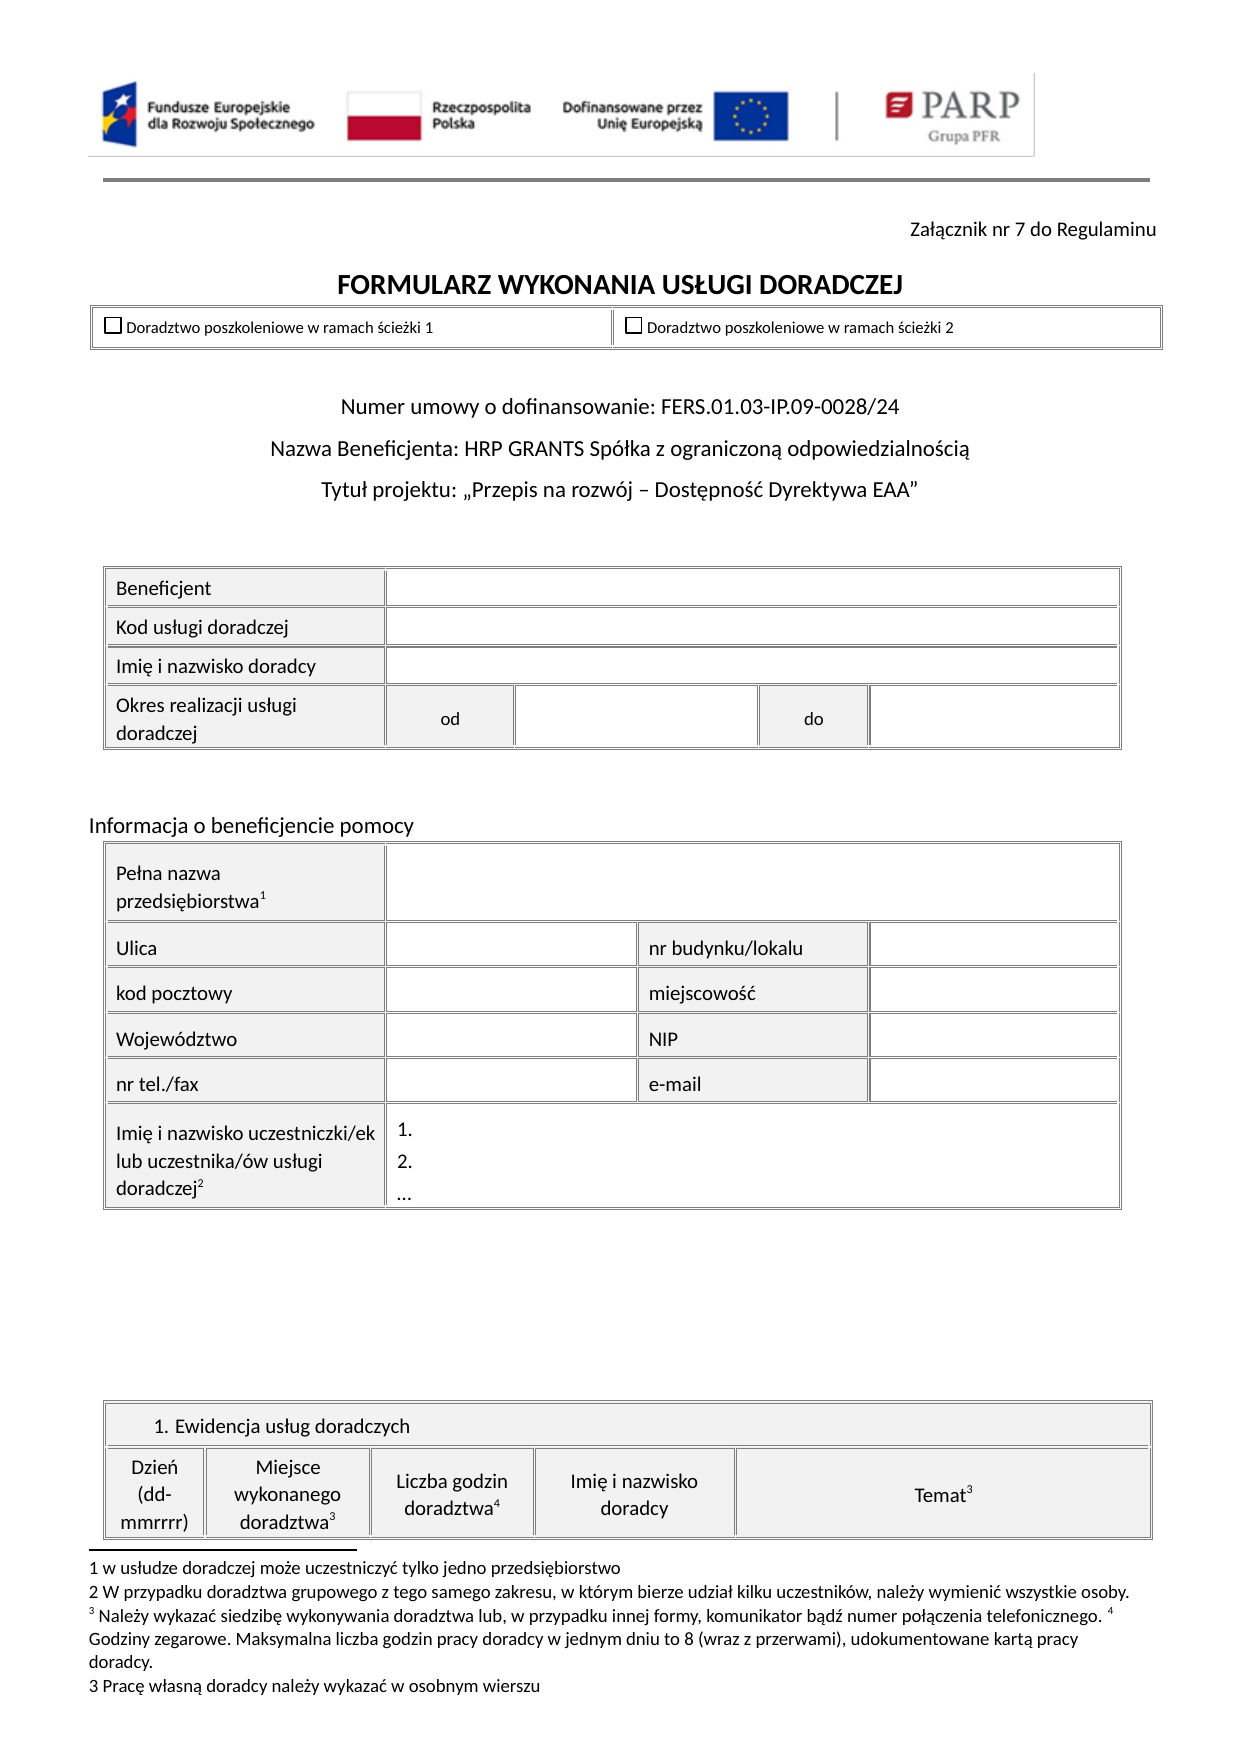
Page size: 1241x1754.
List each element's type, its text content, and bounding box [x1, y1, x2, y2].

table_cell Imię i nazwisko doradcy [534, 1449, 735, 1537]
table_cell [515, 605, 1120, 644]
table_cell miejscowość [639, 968, 867, 1011]
table_cell Imię i nazwisko doradcy [105, 644, 386, 683]
table_cell nr tel./fax [106, 1056, 384, 1101]
table_cell Miejsce wykonanego doradztwa3 [205, 1446, 371, 1537]
table_cell 1. 2. … [385, 1104, 637, 1207]
table_header [385, 844, 637, 920]
text Nazwa Beneficjenta: HRP GRANTS Spółka z ograniczoną odpowiedzialnością [89, 434, 1152, 462]
text Informacja o beneficjencie pomocy [89, 811, 1157, 839]
table_cell [387, 968, 636, 1011]
table_header Doradztwo poszkoleniowe w ramach ścieżki 1 [93, 308, 612, 347]
table_cell Liczba godzin doradztwa4 [371, 1449, 534, 1537]
table_cell Województwo [106, 1011, 384, 1056]
table_cell [637, 1101, 1120, 1207]
table_cell [869, 965, 1120, 1011]
picture [88, 73, 1036, 158]
table_cell [387, 608, 515, 644]
text Tytuł projektu: „Przepis na rozwój – Dostępność Dyrektywa EAA” [89, 476, 1152, 503]
table_cell NIP [639, 1014, 867, 1056]
table_cell [869, 683, 1120, 747]
table_cell kod pocztowy [105, 965, 385, 1011]
table_cell [871, 1011, 1119, 1056]
table_header [534, 1404, 735, 1445]
table_cell [387, 1014, 636, 1056]
text Numer umowy o dofinansowanie: FERS.01.03-IP.09-0028/24 [89, 392, 1152, 420]
table_cell Temat [735, 1445, 1152, 1537]
table_header Doradztwo poszkoleniowe w ramach ścieżki 2 [613, 308, 1160, 347]
table_header Beneficjent [105, 567, 386, 605]
table_header [386, 569, 515, 605]
table_cell e-mail [639, 1059, 867, 1101]
table_cell Ulica [105, 920, 385, 965]
table_header [735, 1404, 1150, 1445]
table_cell [515, 644, 1120, 683]
table_header [515, 569, 1119, 605]
table_cell [387, 923, 636, 965]
text Załącznik nr 7 do Regulaminu [89, 216, 1157, 241]
table_cell [387, 1059, 636, 1101]
table_cell Kod usługi doradczej [105, 605, 386, 644]
table_cell od [386, 684, 515, 747]
table_header 1. Ewidencja usług doradczych [106, 1404, 534, 1445]
table_cell [871, 1056, 1119, 1101]
table_cell [515, 686, 758, 747]
table_cell [869, 920, 1120, 965]
table_cell Okres realizacji usługi doradczej [105, 683, 386, 747]
table_cell do [759, 684, 869, 747]
table_cell [387, 648, 515, 683]
table_header [637, 844, 1119, 920]
table_cell Dzień (dd-mmrrrr) [105, 1445, 205, 1537]
table_cell nr budynku/lokalu [639, 923, 867, 965]
text FORMULARZ WYKONANIA USŁUGI DORADCZEJ [89, 266, 1152, 302]
table_header Pełna nazwa przedsiębiorstwa [106, 844, 385, 920]
table_cell Imię i nazwisko uczestniczki/ek lub uczestnika/ów usługi doradczej [105, 1101, 385, 1207]
